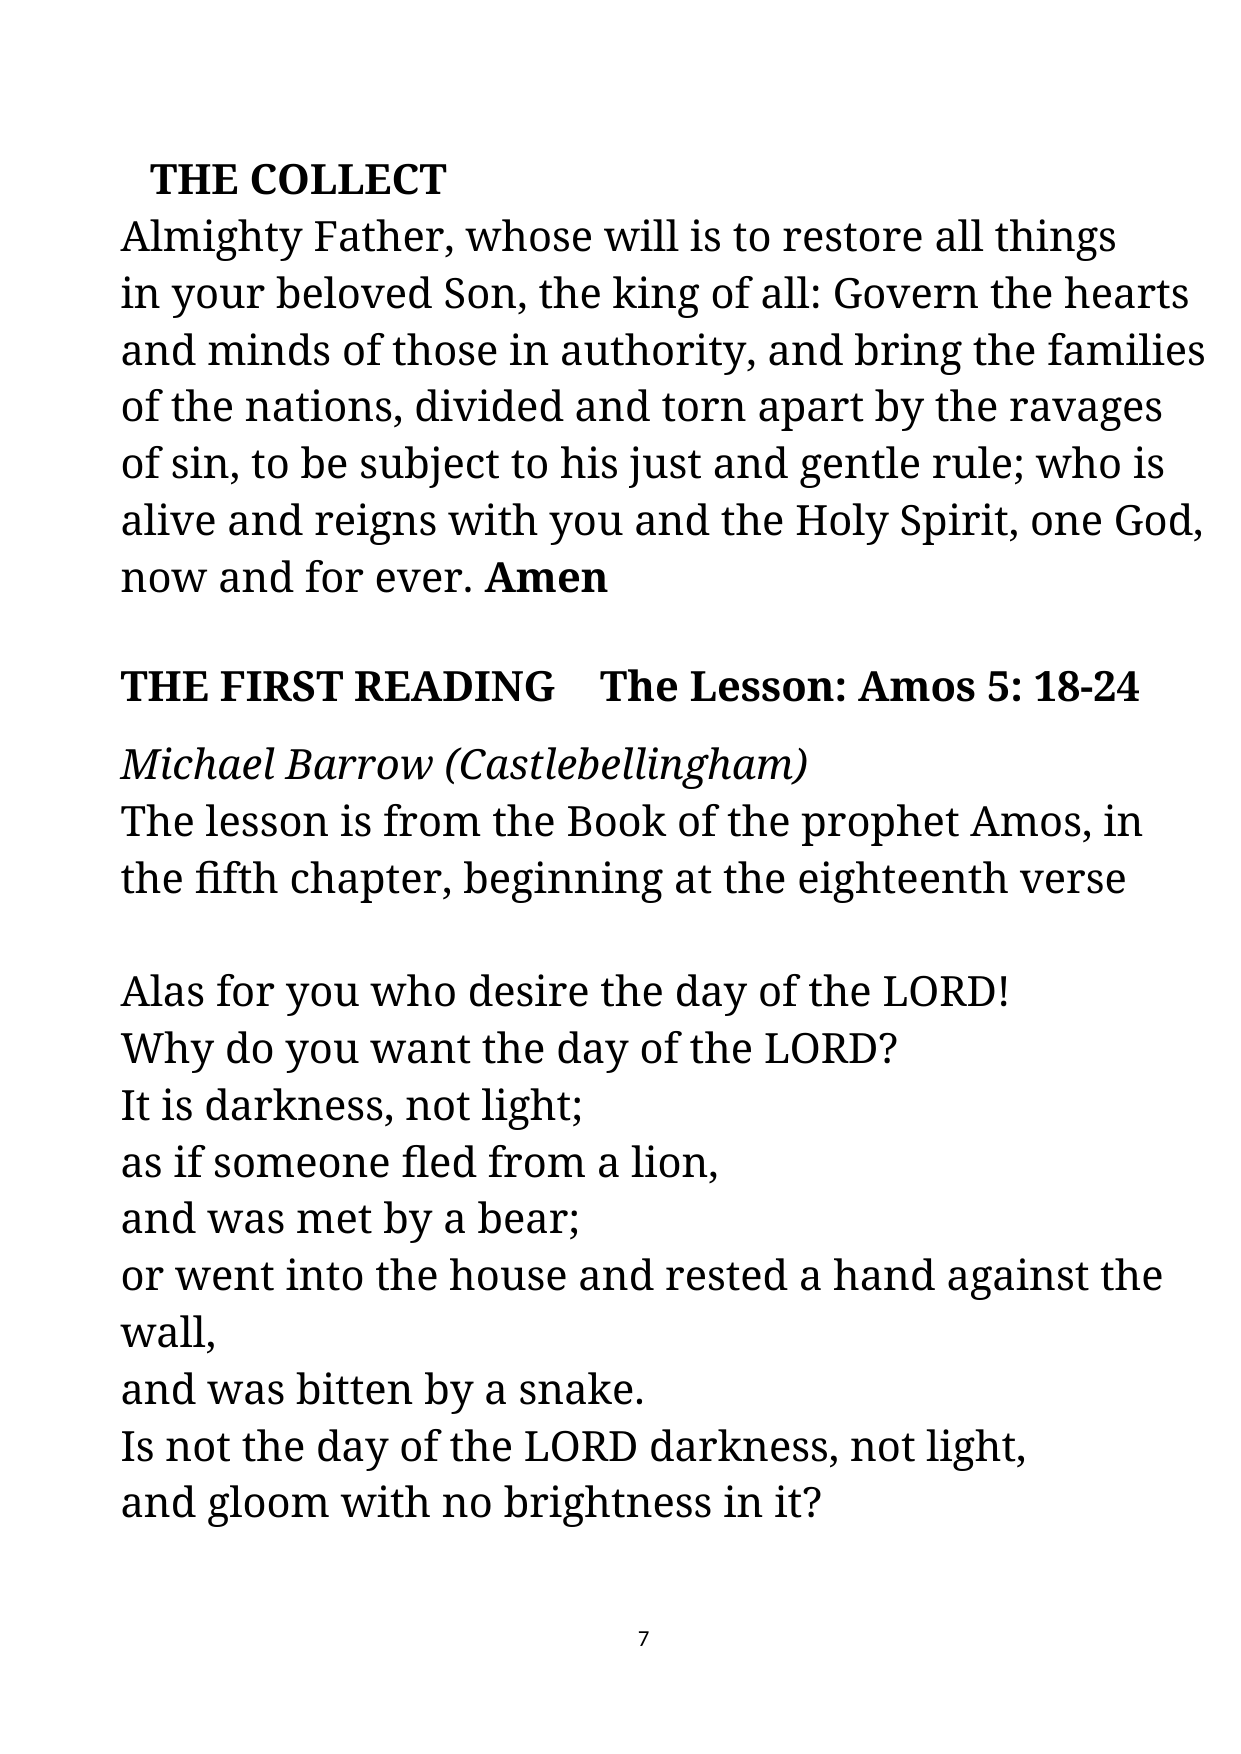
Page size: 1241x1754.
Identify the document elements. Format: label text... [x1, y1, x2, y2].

text Almighty Father, whose will is to restore all things in your beloved Son, the king of all: Govern the hearts and minds of those in authority, and bring the families of the nations, divided and torn apart by the ravages of sin, to be subject to his just and gentle rule; who is alive and reigns with you and the Holy Spirit, one God, now and for ever. Amen [120, 207, 1212, 604]
text Michael Barrow (Castlebellingham) [120, 735, 1212, 792]
text Is not the day of the LORD darkness, not light, and gloom with no brightness in it? [120, 1416, 1212, 1530]
text THE COLLECT [150, 150, 1137, 207]
text THE FIRST READING The Lesson: Amos 5: 18-24 [120, 657, 1212, 714]
text The lesson is from the Book of the prophet Amos, in the fifth chapter, beginning at the eighteenth verse [120, 792, 1212, 905]
text Alas for you who desire the day of the LORD! Why do you want the day of the LORD? It is darkness, not light; as if someone fled from a lion, and was met by a bear; or went into the house and rested a hand against the wall, and was bitten by a snake. [120, 962, 1212, 1416]
